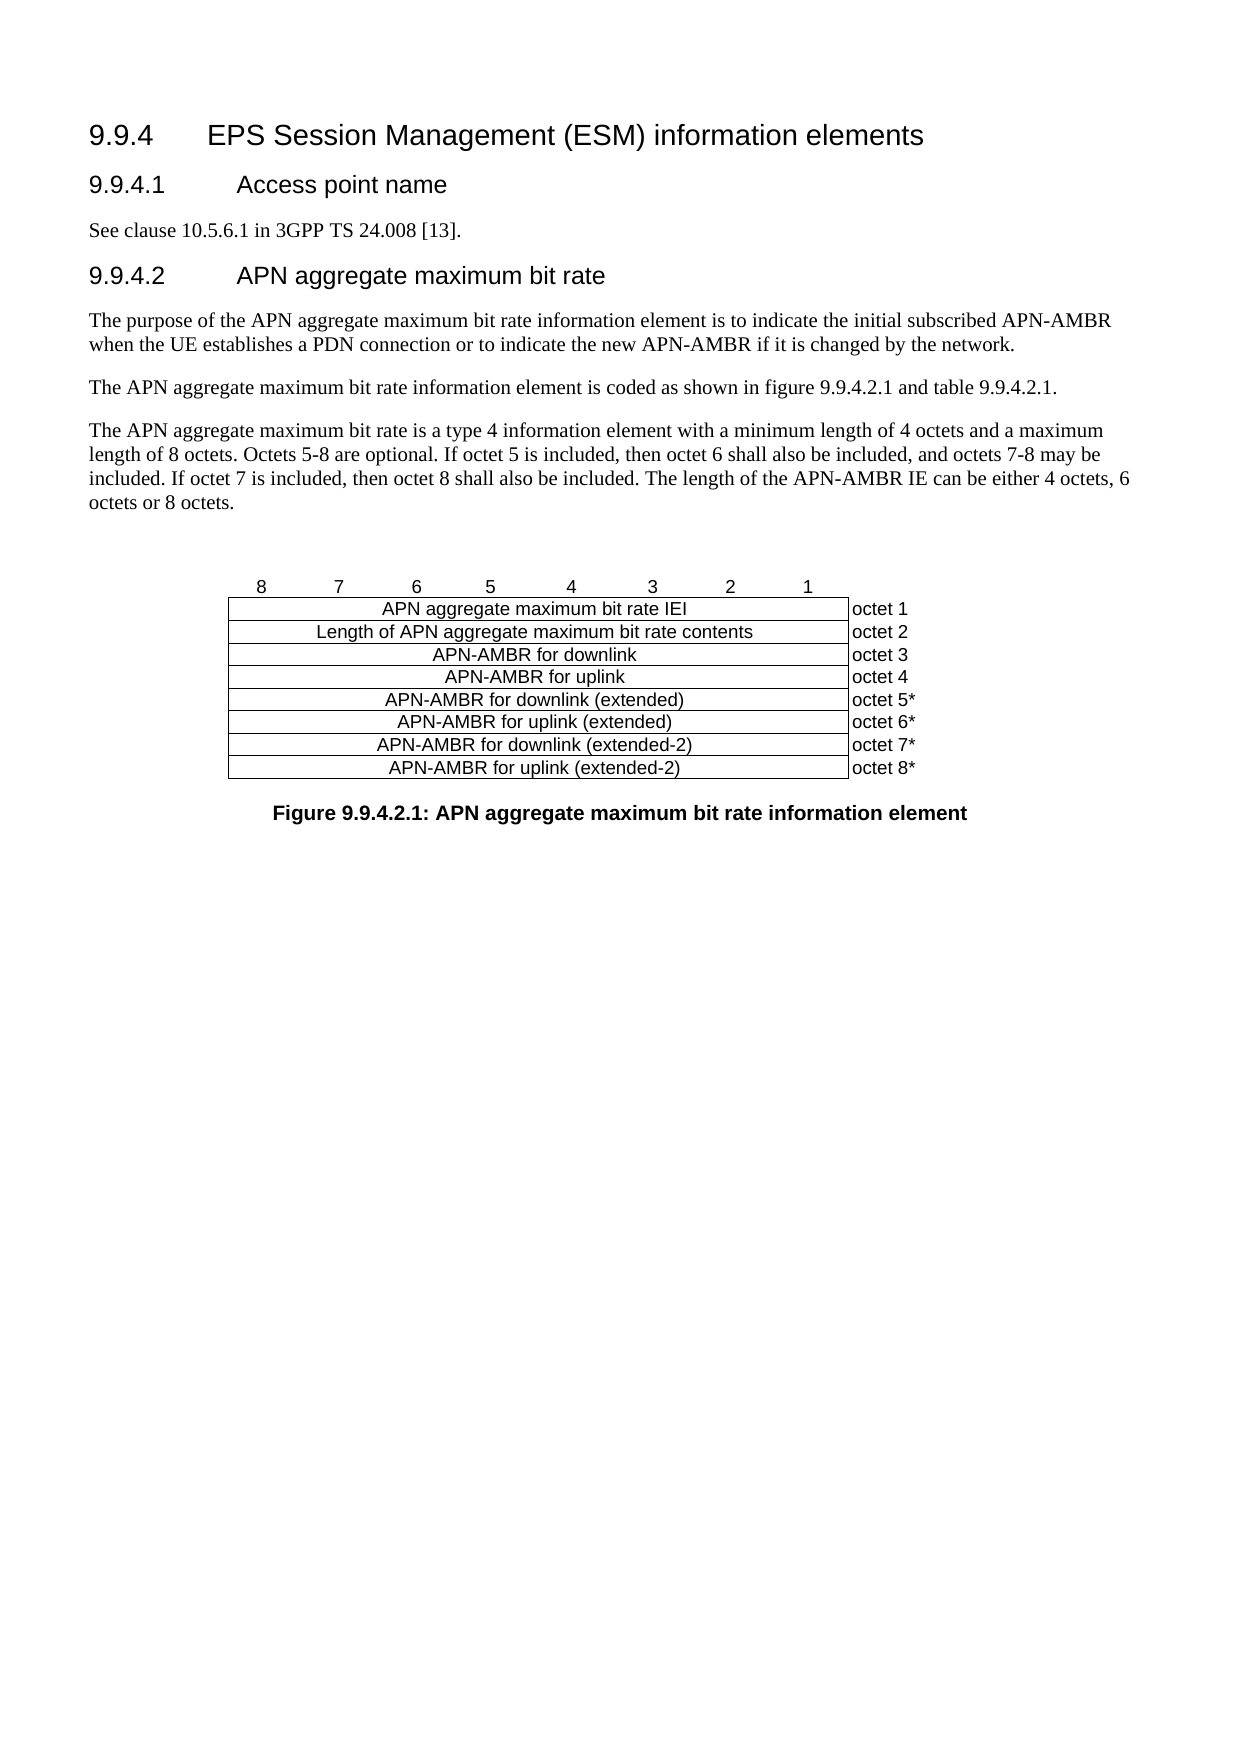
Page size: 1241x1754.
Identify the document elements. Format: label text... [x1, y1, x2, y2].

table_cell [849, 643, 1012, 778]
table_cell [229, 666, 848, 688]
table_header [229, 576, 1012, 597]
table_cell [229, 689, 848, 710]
text The APN aggregate maximum bit rate information element is coded as shown in figure 9.9.4.2.1 and table 9.9.4.2.1. [89, 375, 1152, 399]
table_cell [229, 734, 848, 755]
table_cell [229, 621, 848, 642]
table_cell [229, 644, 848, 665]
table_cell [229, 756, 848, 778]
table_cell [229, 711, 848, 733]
text The APN aggregate maximum bit rate is a type 4 information element with a minimum length of 4 octets and a maximum length of 8 octets. Octets 5-8 are optional. If octet 5 is included, then octet 6 shall also be included, and octets 7-8 may be included. If octet 7 is included, then octet 8 shall also be included. The length of the APN-AMBR IE can be either 4 octets, 6 octets or 8 octets. [89, 418, 1152, 514]
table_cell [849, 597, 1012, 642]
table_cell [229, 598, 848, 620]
text Figure 9.9.4.2.1: APN aggregate maximum bit rate information element [89, 801, 1152, 824]
subtitle 9.9.4 EPS Session Management (ESM) information elements [89, 118, 1152, 152]
subtitle 9.9.4.2 APN aggregate maximum bit rate [89, 261, 1152, 289]
text The purpose of the APN aggregate maximum bit rate information element is to indicate the initial subscribed APN-AMBR when the UE establishes a PDN connection or to indicate the new APN-AMBR if it is changed by the network. [89, 308, 1152, 356]
text See clause 10.5.6.1 in 3GPP TS 24.008 [13]. [89, 218, 1152, 242]
subtitle 9.9.4.1 Access point name [89, 170, 1152, 199]
